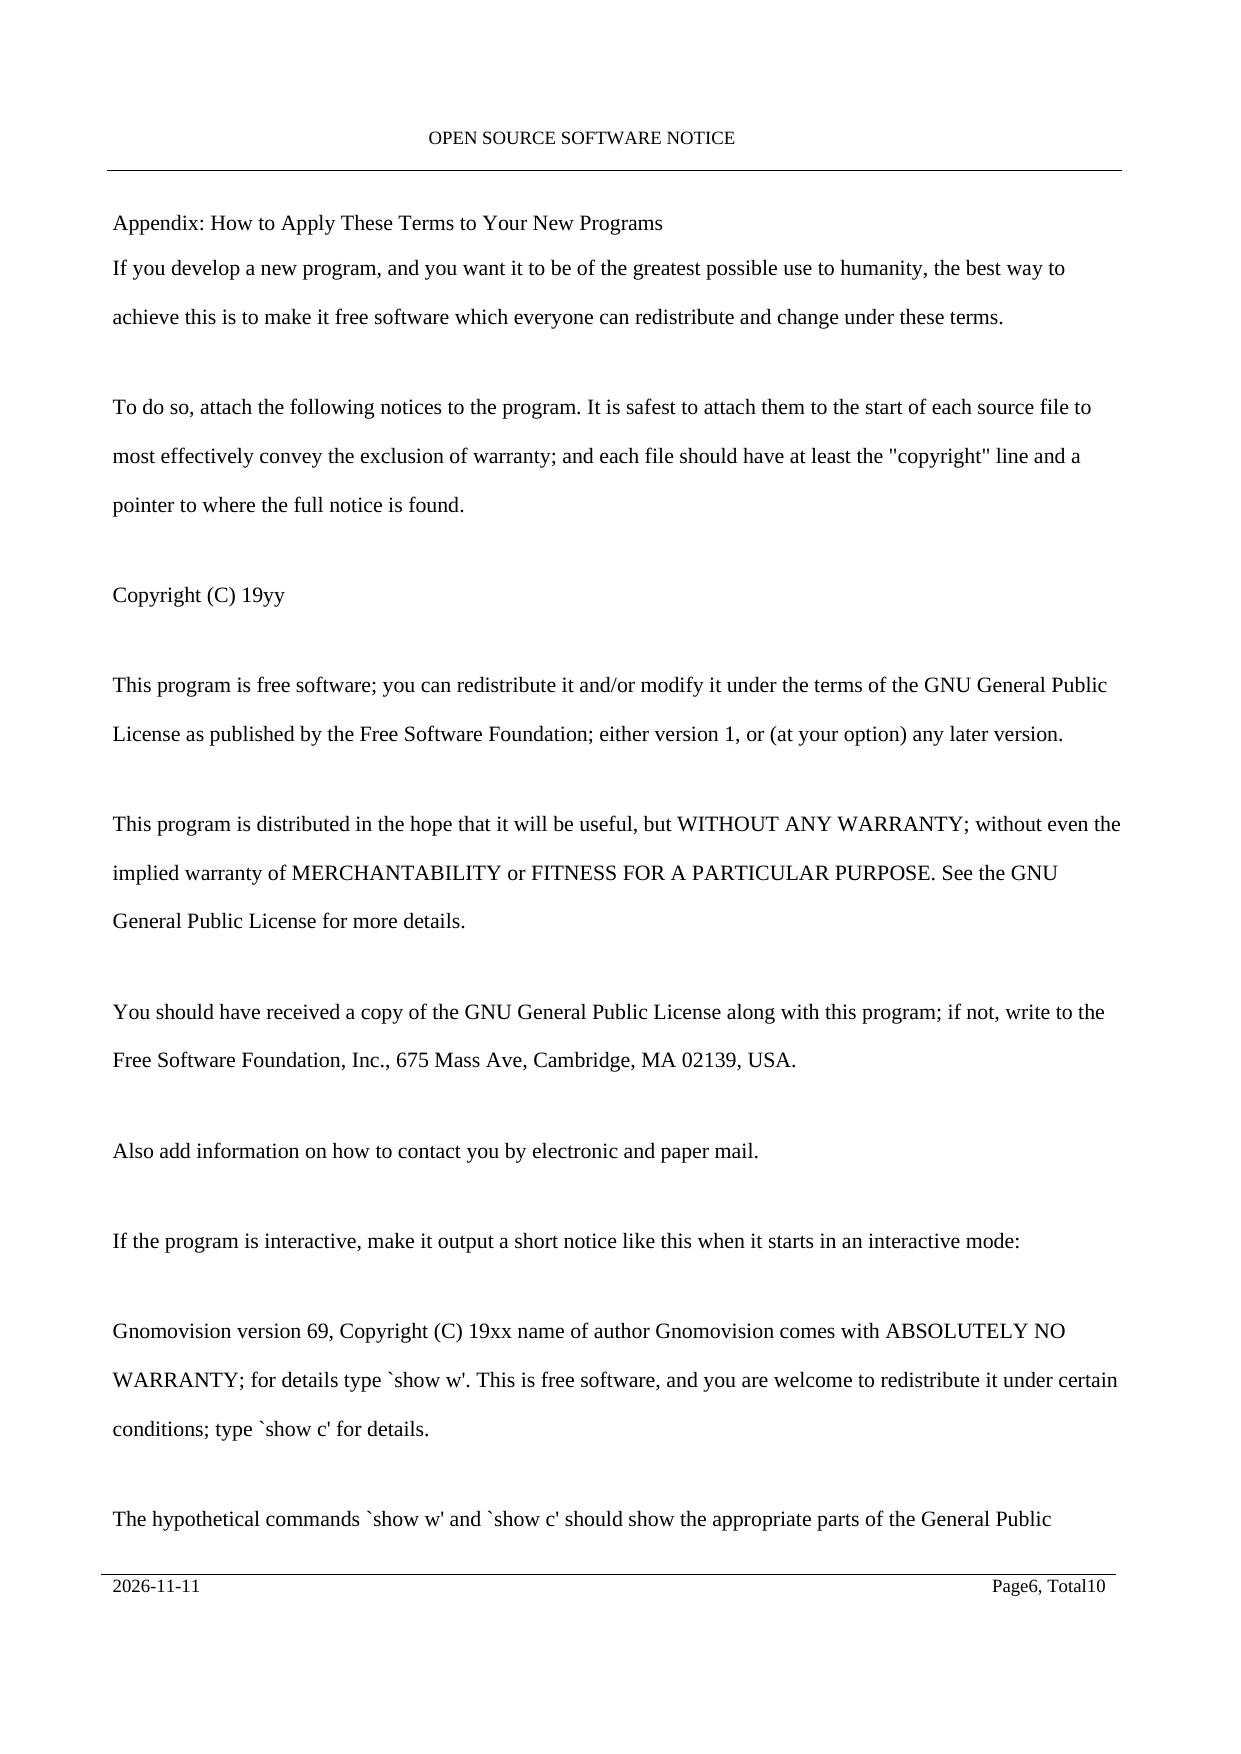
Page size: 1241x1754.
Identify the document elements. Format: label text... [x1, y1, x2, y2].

text Gnomovision version 69, Copyright (C) 19xx name of author Gnomovision comes with ABSOLUTELY NO WARRANTY; for details type `show w'. This is free software, and you are welcome to redistribute it under certain conditions; type `show c' for details. [112, 1314, 1128, 1444]
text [112, 1502, 1128, 1534]
text If you develop a new program, and you want it to be of the greatest possible use to humanity, the best way to achieve this is to make it free software which everyone can redistribute and change under these terms. [112, 251, 1128, 333]
text Appendix: How to Apply These Terms to Your New Programs [112, 206, 1128, 239]
text Also add information on how to contact you by electronic and paper mail. [112, 1134, 1128, 1166]
text This program is free software; you can redistribute it and/or modify it under the terms of the GNU General Public License as published by the Free Software Foundation; either version 1, or (at your option) any later version. [112, 668, 1128, 749]
text You should have received a copy of the GNU General Public License along with this program; if not, write to the Free Software Foundation, Inc., 675 Mass Ave, Cambridge, MA 02139, USA. [112, 995, 1128, 1076]
text If the program is interactive, make it output a short notice like this when it starts in an interactive mode: [112, 1224, 1128, 1257]
text This program is distributed in the hope that it will be useful, but WITHOUT ANY WARRANTY; without even the implied warranty of MERCHANTABILITY or FITNESS FOR A PARTICULAR PURPOSE. See the GNU General Public License for more details. [112, 807, 1128, 937]
text Copyright (C) 19yy [112, 578, 1128, 611]
text To do so, attach the following notices to the program. It is safest to attach them to the start of each source file to most effectively convey the exclusion of warranty; and each file should have at least the "copyright" line and a pointer to where the full notice is found. [112, 390, 1128, 520]
